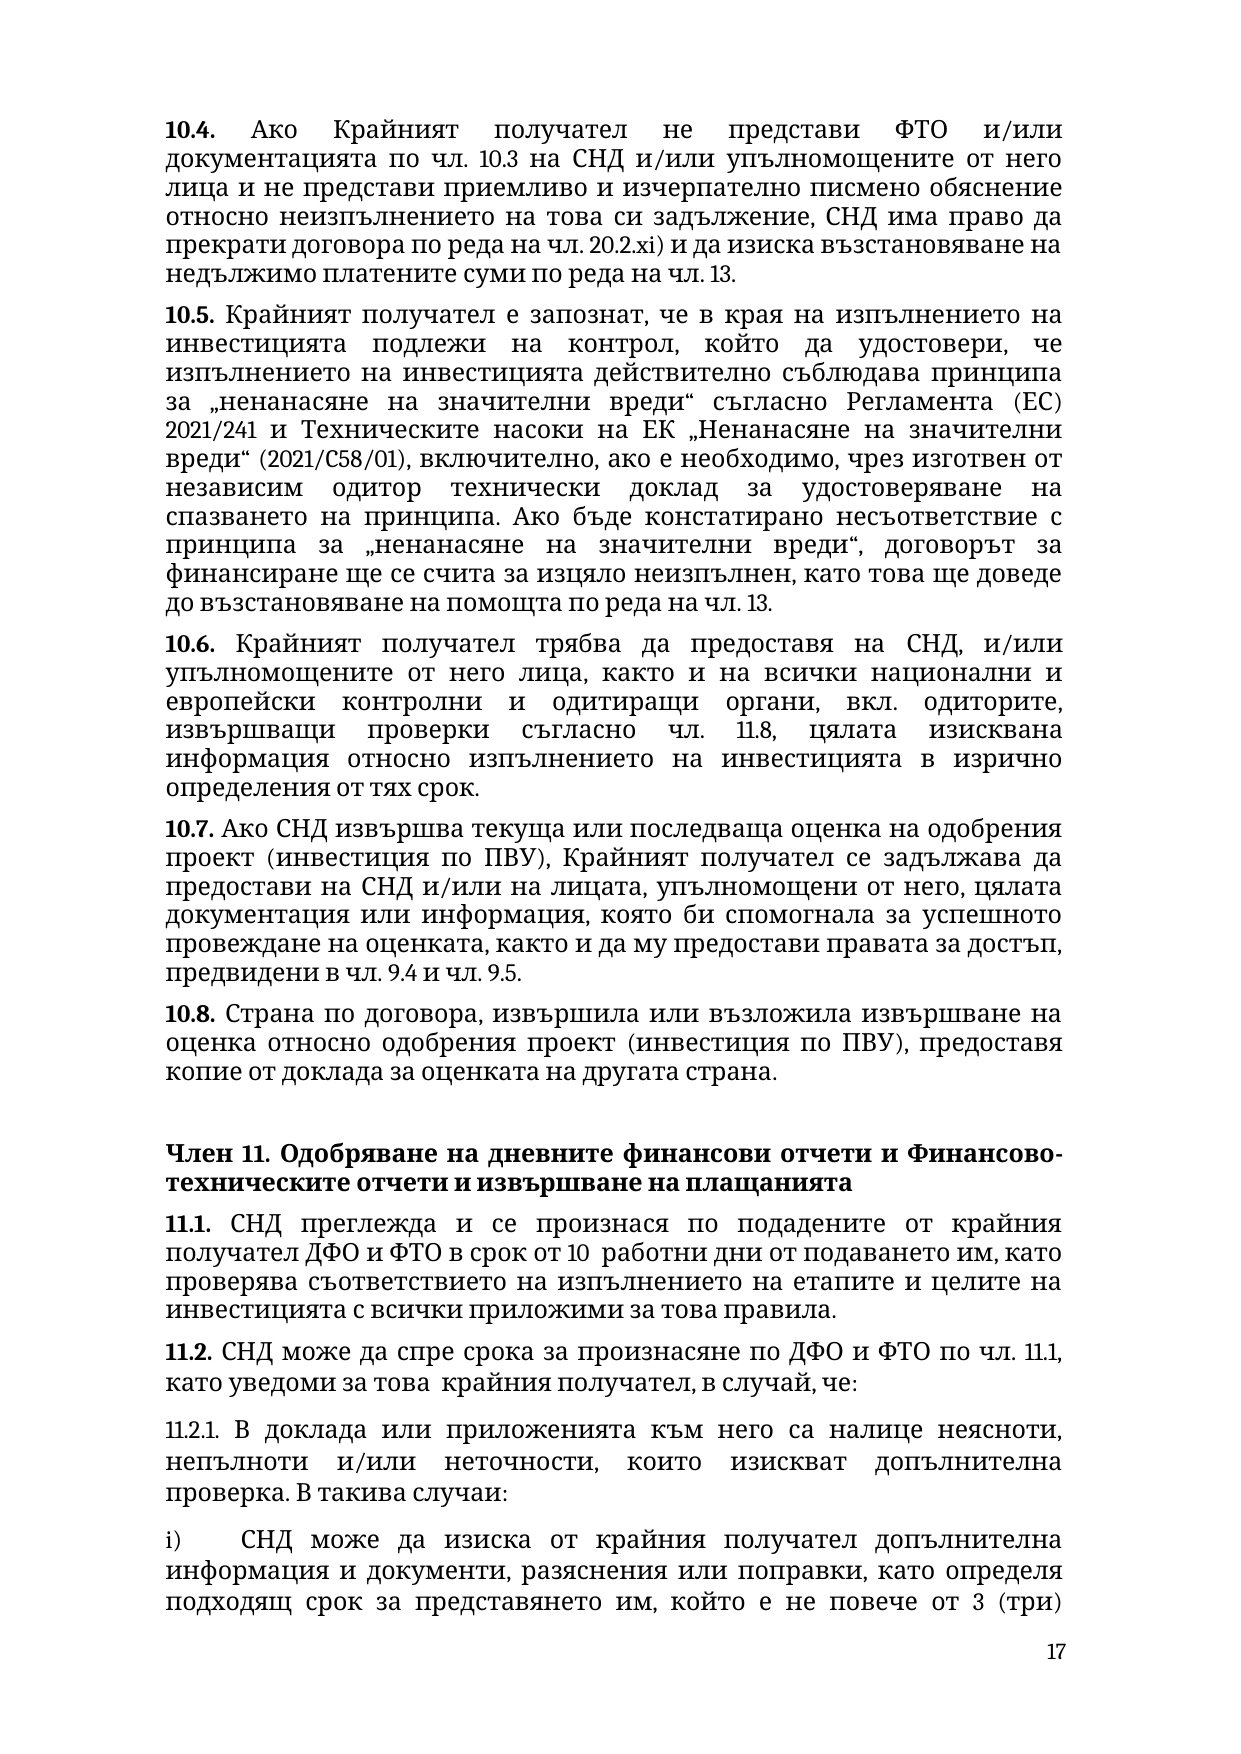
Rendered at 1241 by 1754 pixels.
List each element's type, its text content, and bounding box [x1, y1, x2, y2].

text Член 11. Одобряване на дневните финансови отчети и Финансово-техническите отчети и извършване на плащанията [165, 1140, 1063, 1198]
text 10.6. Крайният получател трябва да предоставя на СНД, и/или упълномощените от него лица, както и на всички национални и европейски контролни и одитиращи органи, вкл. одиторите, извършващи проверки съгласно чл. 11.8, цялата изисквана информация относно изпълнението на инвестицията в изрично определения от тях срок. [165, 630, 1063, 803]
text 11.2. СНД може да спре срока за произнасяне по ДФО и ФТО по чл. 11.1, като уведоми за това крайния получател, в случай, че: [165, 1338, 1063, 1397]
text 10.8. Страна по договора, извършила или възложила извършване на оценка относно одобрения проект (инвестиция по ПВУ), предоставя копие от доклада за оценката на другата страна. [165, 1000, 1063, 1086]
text 10.5. Крайният получател е запознат, че в края на изпълнението на инвестицията подлежи на контрол, който да удостовери, че изпълнението на инвестицията действително съблюдава принципа за „ненанасяне на значителни вреди“ съгласно Регламента (ЕС) 2021/241 и Техническите насоки на ЕК „Ненанасяне на значителни вреди“ (2021/C58/01), включително, ако е необходимо, чрез изготвен от независим одитор технически доклад за удостоверяване на спазването на принципа. Ако бъде констатирано несъответствие с принципа за „ненанасяне на значителни вреди“, договорът за финансиране ще се счита за изцяло неизпълнен, като това ще доведе до възстановяване на помощта по реда на чл. 13. [165, 301, 1063, 618]
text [165, 1526, 1063, 1617]
text 10.7. Ако СНД извършва текуща или последваща оценка на одобрения проект (инвестиция по ПВУ), Крайният получател се задължава да предостави на СНД и/или на лицата, упълномощени от него, цялата документация или информация, която би спомогнала за успешното провеждане на оценката, както и да му предостави правата за достъп, предвидени в чл. 9.4 и чл. 9.5. [165, 815, 1063, 988]
text 11.1. СНД преглежда и се произнася по подадените от крайния получател ДФО и ФТО в срок от 10 работни дни от подаването им, като проверява съответствието на изпълнението на етапите и целите на инвестицията с всички приложими за това правила. [165, 1210, 1063, 1325]
text 10.4. Ако Крайният получател не представи ФТО и/или документацията по чл. 10.3 на СНД и/или упълномощените от него лица и не представи приемливо и изчерпателно писмено обяснение относно неизпълнението на това си задължение, СНД има право да прекрати договора по реда на чл. 20.2.xi) и да изиска възстановяване на недължимо платените суми по реда на чл. 13. [165, 116, 1063, 289]
text 11.2.1. В доклада или приложенията към него са налице неясноти, непълноти и/или неточности, които изискват допълнителна проверка. В такива случаи: [165, 1416, 1063, 1507]
